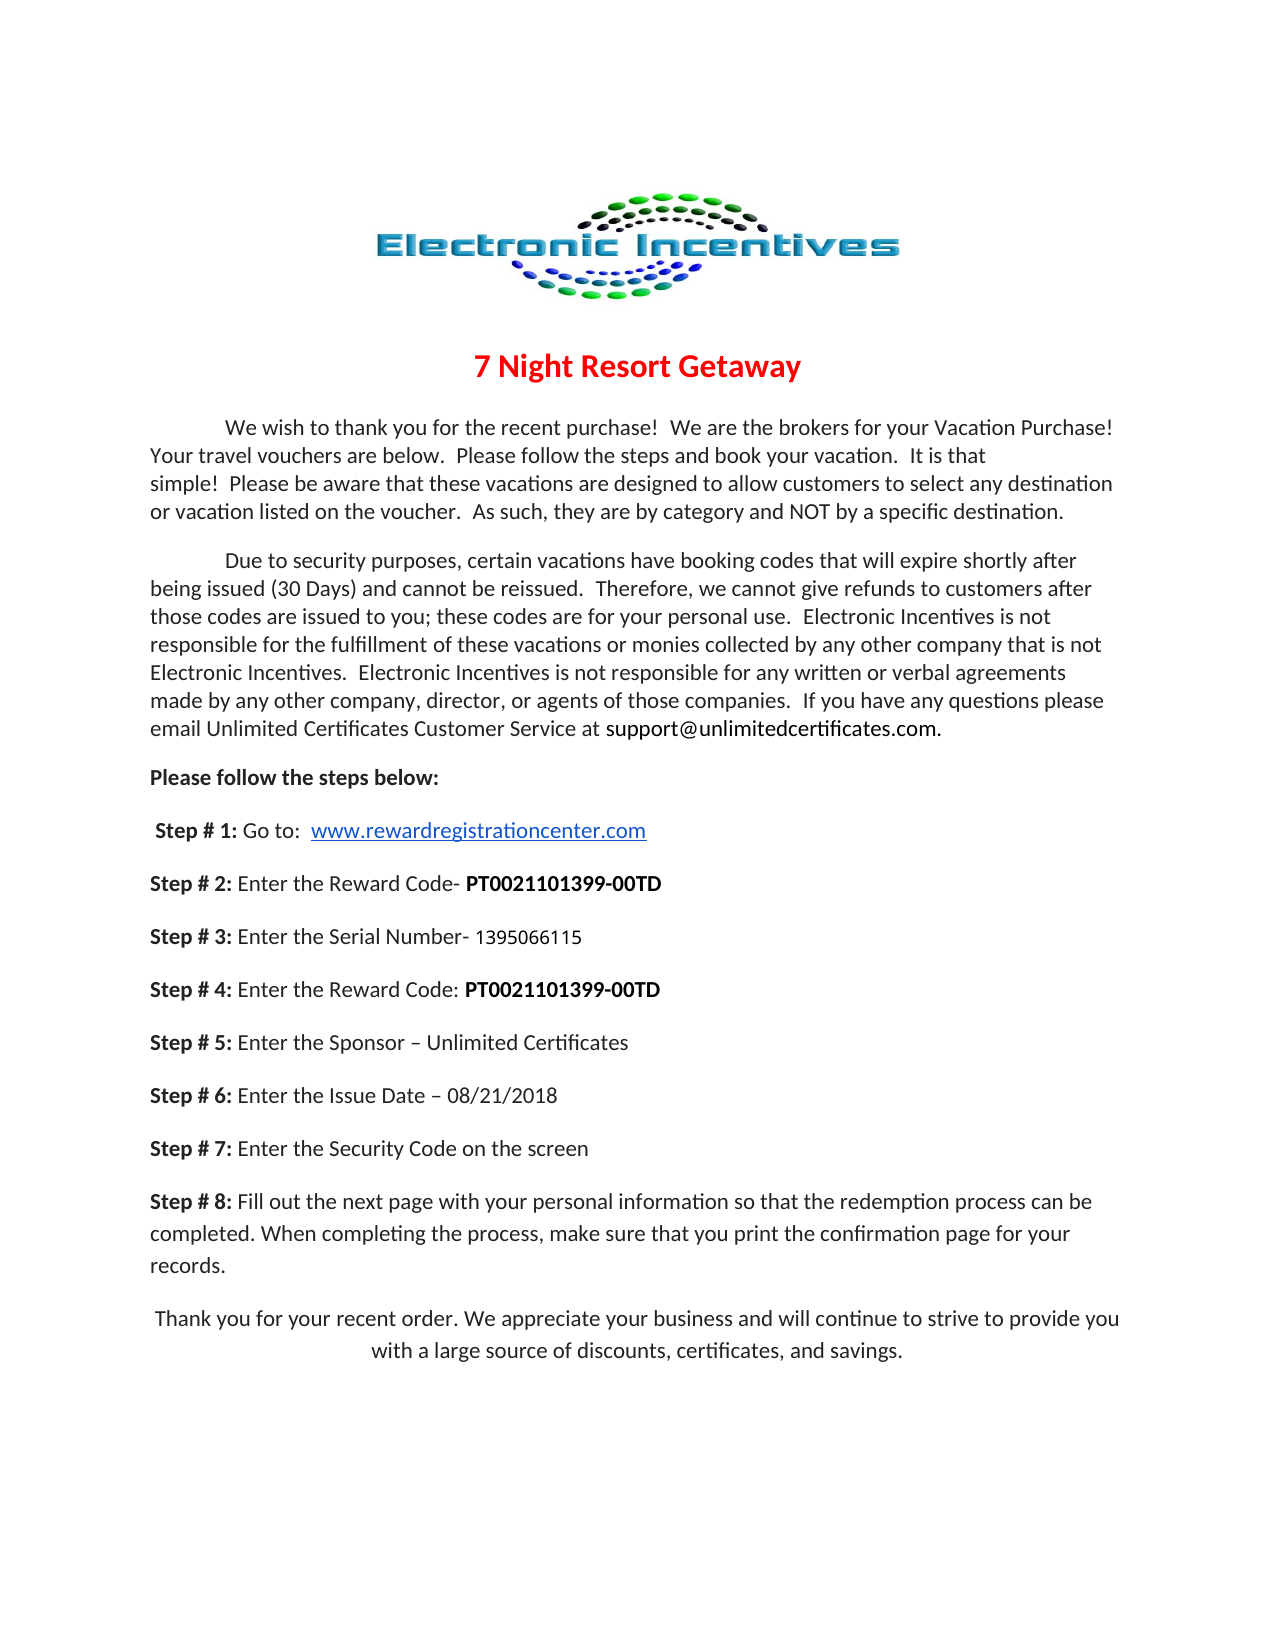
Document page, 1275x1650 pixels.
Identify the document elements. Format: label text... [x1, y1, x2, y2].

text Due to security purposes, certain vacations have booking codes that will expire shortly after being issued (30 Days) and cannot be reissued. Therefore, we cannot give refunds to customers after those codes are issued to you; these codes are for your personal use. Electronic Incentives is not responsible for the fulfillment of these vacations or monies collected by any other company that is not Electronic Incentives. Electronic Incentives is not responsible for any written or verbal agreements made by any other company, director, or agents of those companies. If you have any questions please email Unlimited Certificates Customer Service at support@unlimitedcertificates.com. [150, 546, 1125, 742]
text Step # 6: Enter the Issue Date – 08/21/2018 [150, 1081, 1125, 1109]
text We wish to thank you for the recent purchase! We are the brokers for your Vacation Purchase! Your travel vouchers are below. Please follow the steps and book your vacation. It is that simple! Please be aware that these vacations are designed to allow customers to select any destination or vacation listed on the voucher. As such, they are by category and NOT by a specific destination. [150, 413, 1125, 525]
picture [359, 150, 916, 321]
text Step # 8: Fill out the next page with your personal information so that the redemption process can be completed. When completing the process, make sure that you print the confirmation page for your records. [150, 1187, 1125, 1279]
text Step # 2: Enter the Reward Code- PT0021101399-00TD [150, 869, 1125, 897]
text Thank you for your recent order. We appreciate your business and will continue to strive to provide you with a large source of discounts, certificates, and savings. [150, 1304, 1125, 1364]
text Step # 1: Go to: www.rewardregistrationcenter.com [150, 816, 1125, 844]
text Step # 5: Enter the Sponsor – Unlimited Certificates [150, 1028, 1125, 1056]
text 7 Night Resort Getaway [150, 345, 1125, 386]
text Step # 7: Enter the Security Code on the screen [150, 1134, 1125, 1162]
text Please follow the steps below: [150, 763, 1125, 791]
text Step # 4: Enter the Reward Code: PT0021101399-00TD [150, 975, 1125, 1003]
text Step # 3: Enter the Serial Number- 1395066115 [150, 922, 1125, 950]
